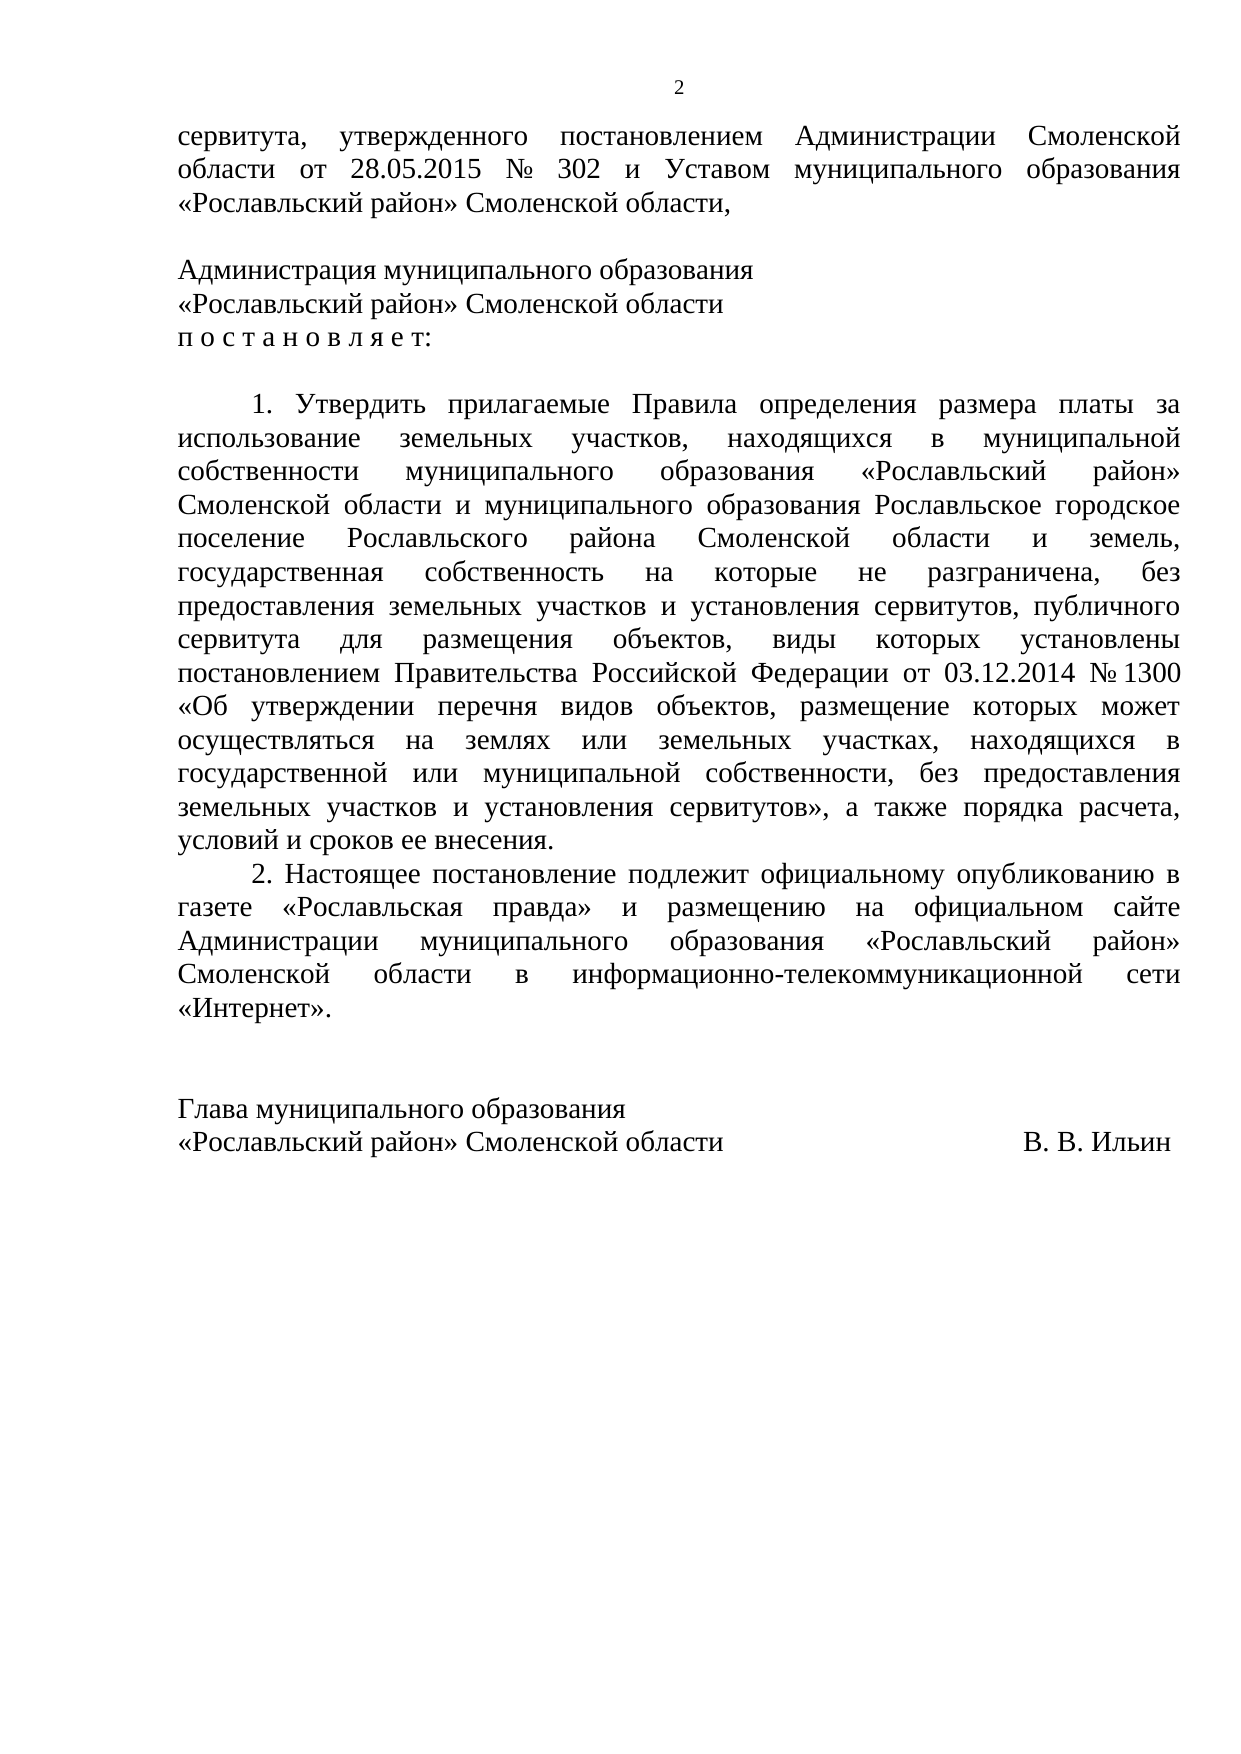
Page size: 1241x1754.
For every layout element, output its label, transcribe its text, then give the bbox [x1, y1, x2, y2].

text Администрация муниципального образования [177, 252, 1181, 286]
text п о с т а н о в л я е т: [177, 319, 1181, 353]
text 2. Настоящее постановление подлежит официальному опубликованию в газете «Рославльская правда» и размещению на официальном сайте Администрации муниципального образования «Рославльский район» Смоленской области в информационно-телекоммуникационной сети «Интернет». [177, 856, 1181, 1024]
list «Рославльский район» Смоленской области В. В. Ильин [177, 1124, 1181, 1158]
text 1. Утвердить прилагаемые Правила определения размера платы за использование земельных участков, находящихся в муниципальной собственности муниципального образования «Рославльский район» Смоленской области и муниципального образования Рославльское городское поселение Рославльского района Смоленской области и земель, государственная собственность на которые не разграничена, без предоставления земельных участков и установления сервитутов, публичного сервитута для размещения объектов, виды которых установлены постановлением Правительства Российской Федерации от 03.12.2014 № 1300 «Об утверждении перечня видов объектов, размещение которых может осуществляться на землях или земельных участках, находящихся в государственной или муниципальной собственности, без предоставления земельных участков и установления сервитутов», а также порядка расчета, условий и сроков ее внесения. [177, 386, 1181, 856]
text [177, 118, 1181, 219]
list Глава муниципального образования [177, 1091, 1181, 1124]
text «Рославльский район» Смоленской области [177, 286, 1181, 319]
